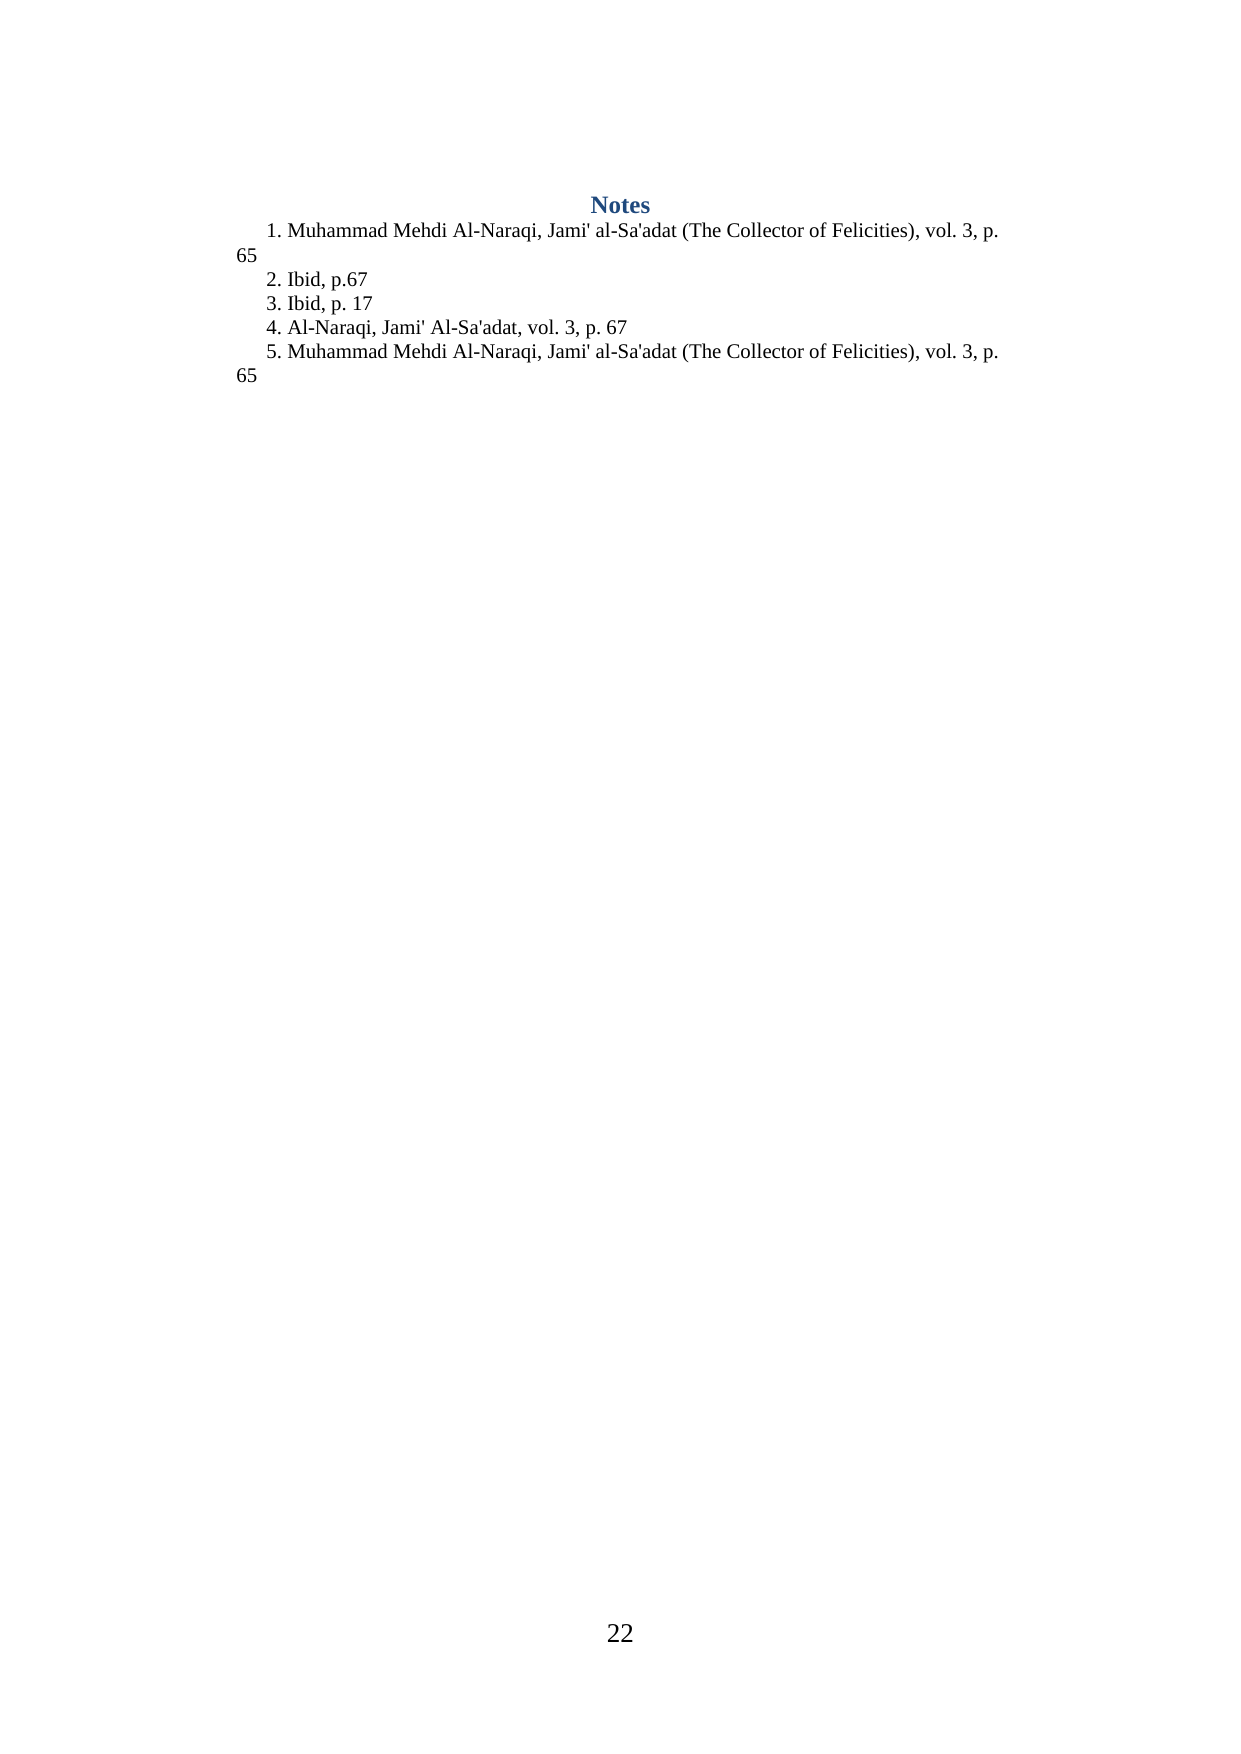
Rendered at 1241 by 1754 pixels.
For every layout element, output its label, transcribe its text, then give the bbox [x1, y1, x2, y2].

text 2. Ibid, p.67 [236, 267, 1004, 291]
text 3. Ibid, p. 17 [236, 291, 1004, 315]
text 4. Al-Naraqi, Jami' Al-Sa'adat, vol. 3, p. 67 [236, 315, 1004, 339]
text 1. Muhammad Mehdi Al-Naraqi, Jami' al-Sa'adat (The Collector of Felicities), vol. 3, p. 65 [236, 218, 1004, 267]
text 5. Muhammad Mehdi Al-Naraqi, Jami' al-Sa'adat (The Collector of Felicities), vol. 3, p. 65 [236, 339, 1004, 387]
subtitle Notes [236, 190, 1004, 218]
